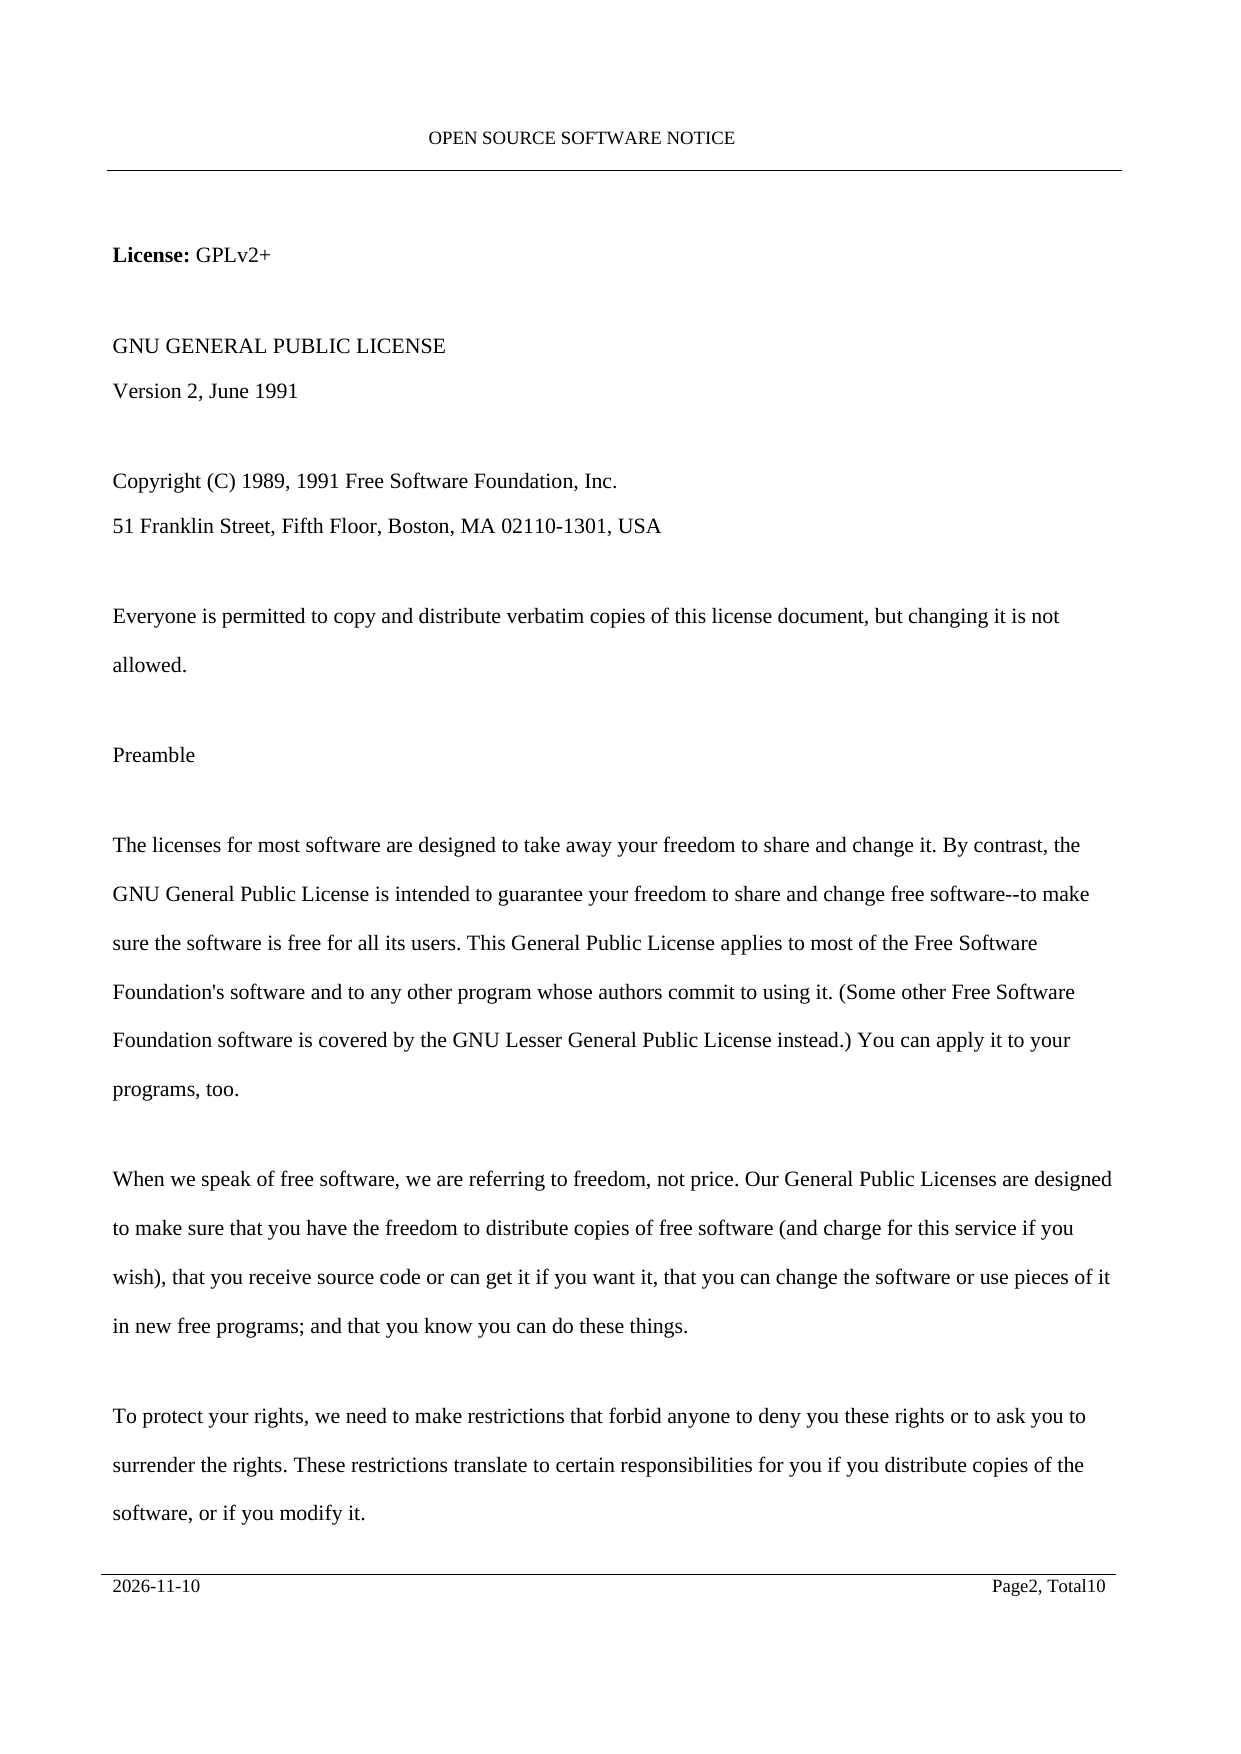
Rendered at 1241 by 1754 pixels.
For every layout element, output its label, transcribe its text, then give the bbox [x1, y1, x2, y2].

text The licenses for most software are designed to take away your freedom to share and change it. By contrast, the GNU General Public License is intended to guarantee your freedom to share and change free software--to make sure the software is free for all its users. This General Public License applies to most of the Free Software Foundation's software and to any other program whose authors commit to using it. (Some other Free Software Foundation software is covered by the GNU Lesser General Public License instead.) You can apply it to your programs, too. [112, 829, 1128, 1105]
text Preamble [112, 739, 1128, 771]
text GNU GENERAL PUBLIC LICENSE [112, 329, 1128, 362]
text When we speak of free software, we are referring to freedom, not price. Our General Public Licenses are designed to make sure that you have the freedom to distribute copies of free software (and charge for this service if you wish), that you receive source code or can get it if you want it, that you can change the software or use pieces of it in new free programs; and that you know you can do these things. [112, 1163, 1128, 1342]
text Version 2, June 1991 [112, 374, 1128, 407]
text License: GPLv2+ [112, 239, 1128, 271]
text 51 Franklin Street, Fifth Floor, Boston, MA 02110-1301, USA [112, 509, 1128, 542]
text Copyright (C) 1989, 1991 Free Software Foundation, Inc. [112, 464, 1128, 497]
text To protect your rights, we need to make restrictions that forbid anyone to deny you these rights or to ask you to surrender the rights. These restrictions translate to certain responsibilities for you if you distribute copies of the software, or if you modify it. [112, 1399, 1128, 1529]
text Everyone is permitted to copy and distribute verbatim copies of this license document, but changing it is not allowed. [112, 600, 1128, 681]
